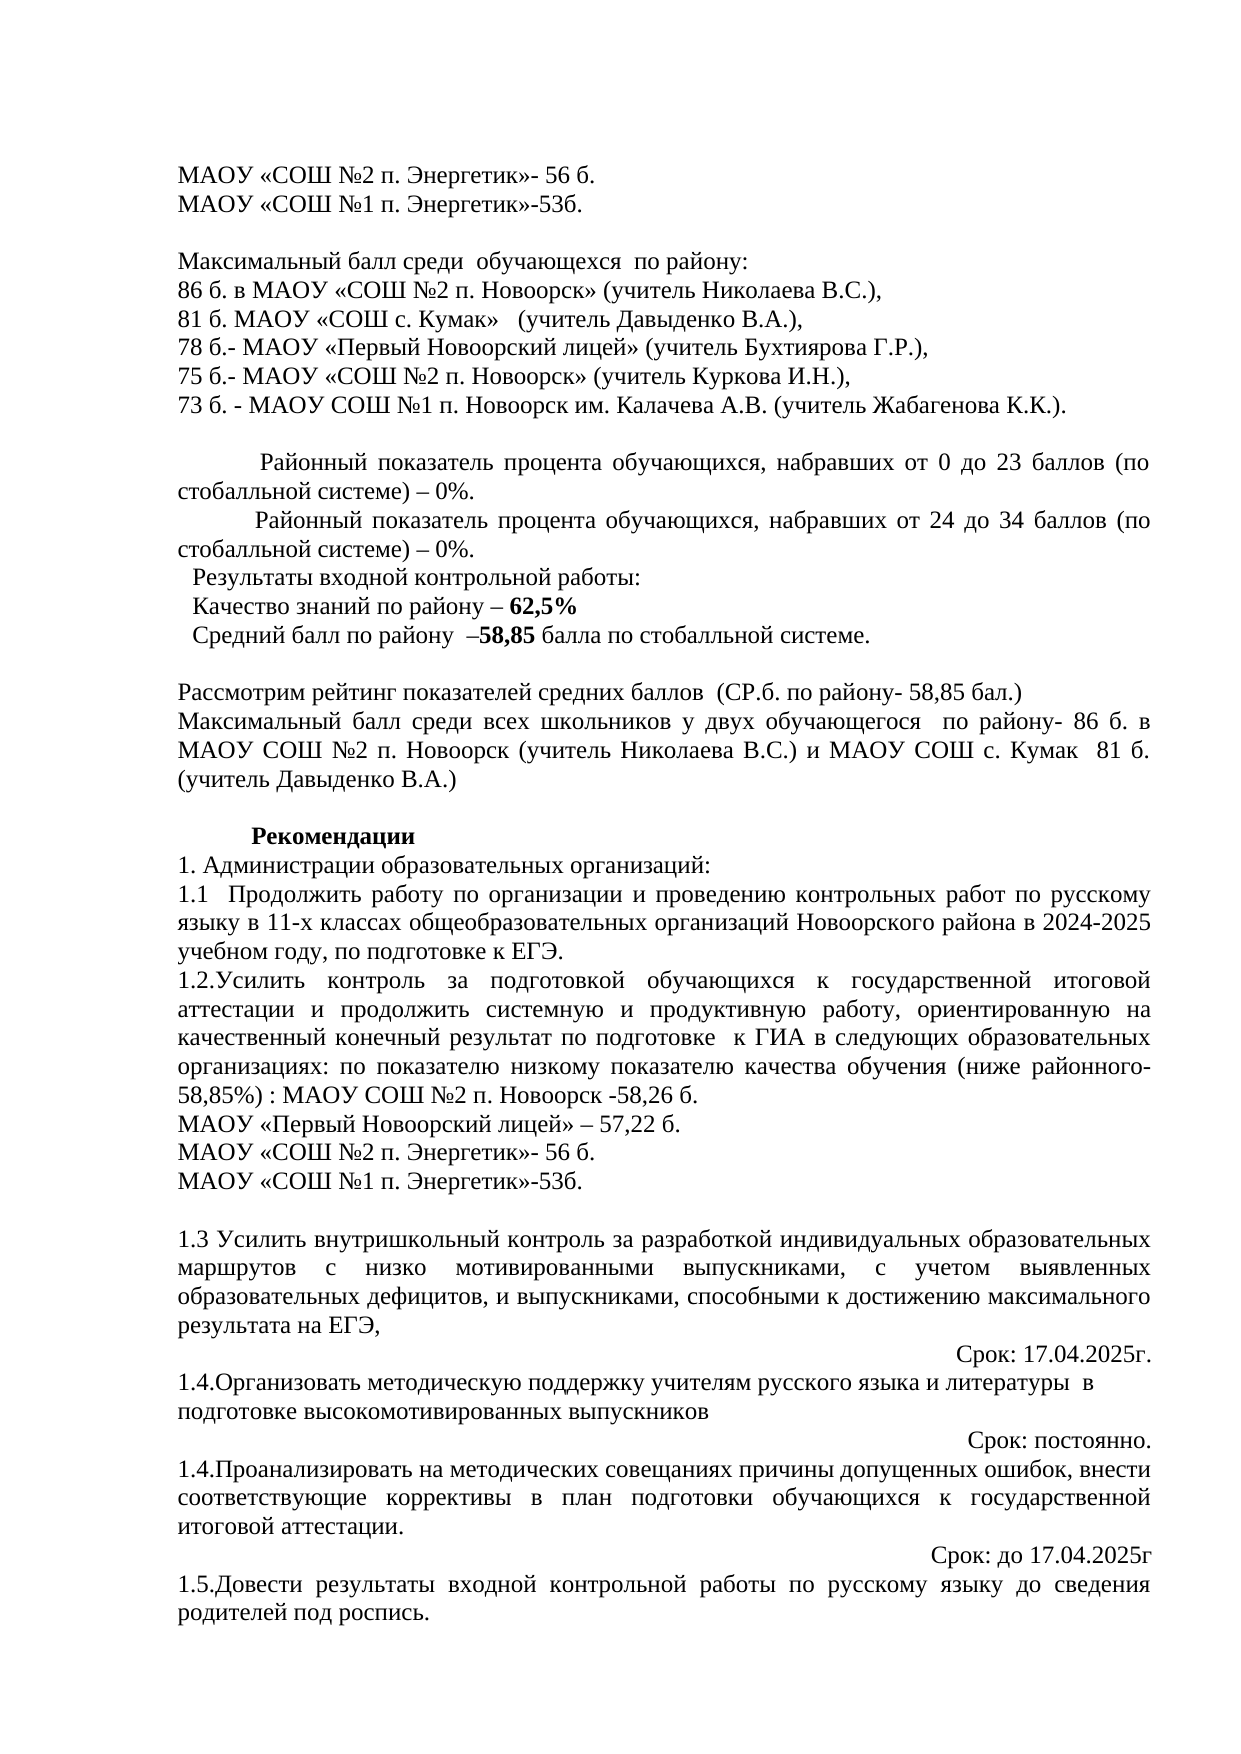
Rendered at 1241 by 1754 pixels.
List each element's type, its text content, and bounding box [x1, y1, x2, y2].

text 86 б. в МАОУ «СОШ №2 п. Новоорск» (учитель Николаева В.С.), [177, 275, 1152, 304]
text 78 б.- МАОУ «Первый Новоорский лицей» (учитель Бухтиярова Г.Р.), [177, 332, 1152, 361]
text 1.4.Проанализировать на методических совещаниях причины допущенных ошибок, внести соответствующие коррективы в план подготовки обучающихся к государственной итоговой аттестации. [177, 1454, 1152, 1540]
text Максимальный балл среди всех школьников у двух обучающегося по району- 86 б. в МАОУ СОШ №2 п. Новоорск (учитель Николаева В.С.) и МАОУ СОШ с. Кумак 81 б. (учитель Давыденко В.А.) [177, 706, 1152, 792]
text МАОУ «СОШ №2 п. Энергетик»- 56 б. [177, 160, 1152, 189]
text 75 б.- МАОУ «СОШ №2 п. Новоорск» (учитель Куркова И.Н.), [177, 361, 1152, 390]
text Срок: до 17.04.2025г [177, 1540, 1152, 1569]
text 73 б. - МАОУ СОШ №1 п. Новоорск им. Калачева А.В. (учитель Жабагенова К.К.). [177, 390, 1152, 419]
text 1. Администрации образовательных организаций: [177, 850, 1152, 879]
text МАОУ «СОШ №1 п. Энергетик»-53б. [177, 1166, 1152, 1195]
text Срок: постоянно. [177, 1425, 1152, 1454]
text 1.1 Продолжить работу по организации и проведению контрольных работ по русскому языку в 11-х классах общеобразовательных организаций Новоорского района в 2024-2025 учебном году, по подготовке к ЕГЭ. [177, 879, 1152, 965]
text Максимальный балл среди обучающехся по району: [177, 246, 1152, 275]
text 1.4.Организовать методическую поддержку учителям русского языка и литературы в подготовке высокомотивированных выпускников [177, 1367, 1152, 1425]
text 1.2.Усилить контроль за подготовкой обучающихся к государственной итоговой аттестации и продолжить системную и продуктивную работу, ориентированную на качественный конечный результат по подготовке к ГИА в следующих образовательных организациях: по показателю низкому показателю качества обучения (ниже районного- 58,85%) : МАОУ СОШ №2 п. Новоорск -58,26 б. [177, 965, 1152, 1109]
text 81 б. МАОУ «СОШ с. Кумак» (учитель Давыденко В.А.), [177, 304, 1152, 332]
text Срок: 17.04.2025г. [177, 1339, 1152, 1367]
text 1.3 Усилить внутришкольный контроль за разработкой индивидуальных образовательных маршрутов с низко мотивированными выпускниками, с учетом выявленных образовательных дефицитов, и выпускниками, способными к достижению максимального результата на ЕГЭ, [177, 1224, 1152, 1339]
text МАОУ «Первый Новоорский лицей» – 57,22 б. [177, 1109, 1152, 1137]
text Районный показатель процента обучающихся, набравших от 0 до 23 баллов (по стобалльной системе) – 0%. [177, 447, 1152, 505]
text Рассмотрим рейтинг показателей средних баллов (СР.б. по району- 58,85 бал.) [177, 677, 1152, 706]
text Средний балл по району –58,85 балла по стобалльной системе. [118, 620, 1152, 649]
text Районный показатель процента обучающихся, набравших от 24 до 34 баллов (по стобалльной системе) – 0%. [177, 505, 1152, 562]
text Рекомендации [177, 821, 1152, 850]
text 1.5.Довести результаты входной контрольной работы по русскому языку до сведения родителей под роспись. [177, 1569, 1152, 1626]
text МАОУ «СОШ №2 п. Энергетик»- 56 б. [177, 1137, 1152, 1166]
text Качество знаний по району – 62,5% [118, 591, 1152, 620]
text МАОУ «СОШ №1 п. Энергетик»-53б. [177, 189, 1152, 217]
text Результаты входной контрольной работы: [118, 562, 1152, 591]
